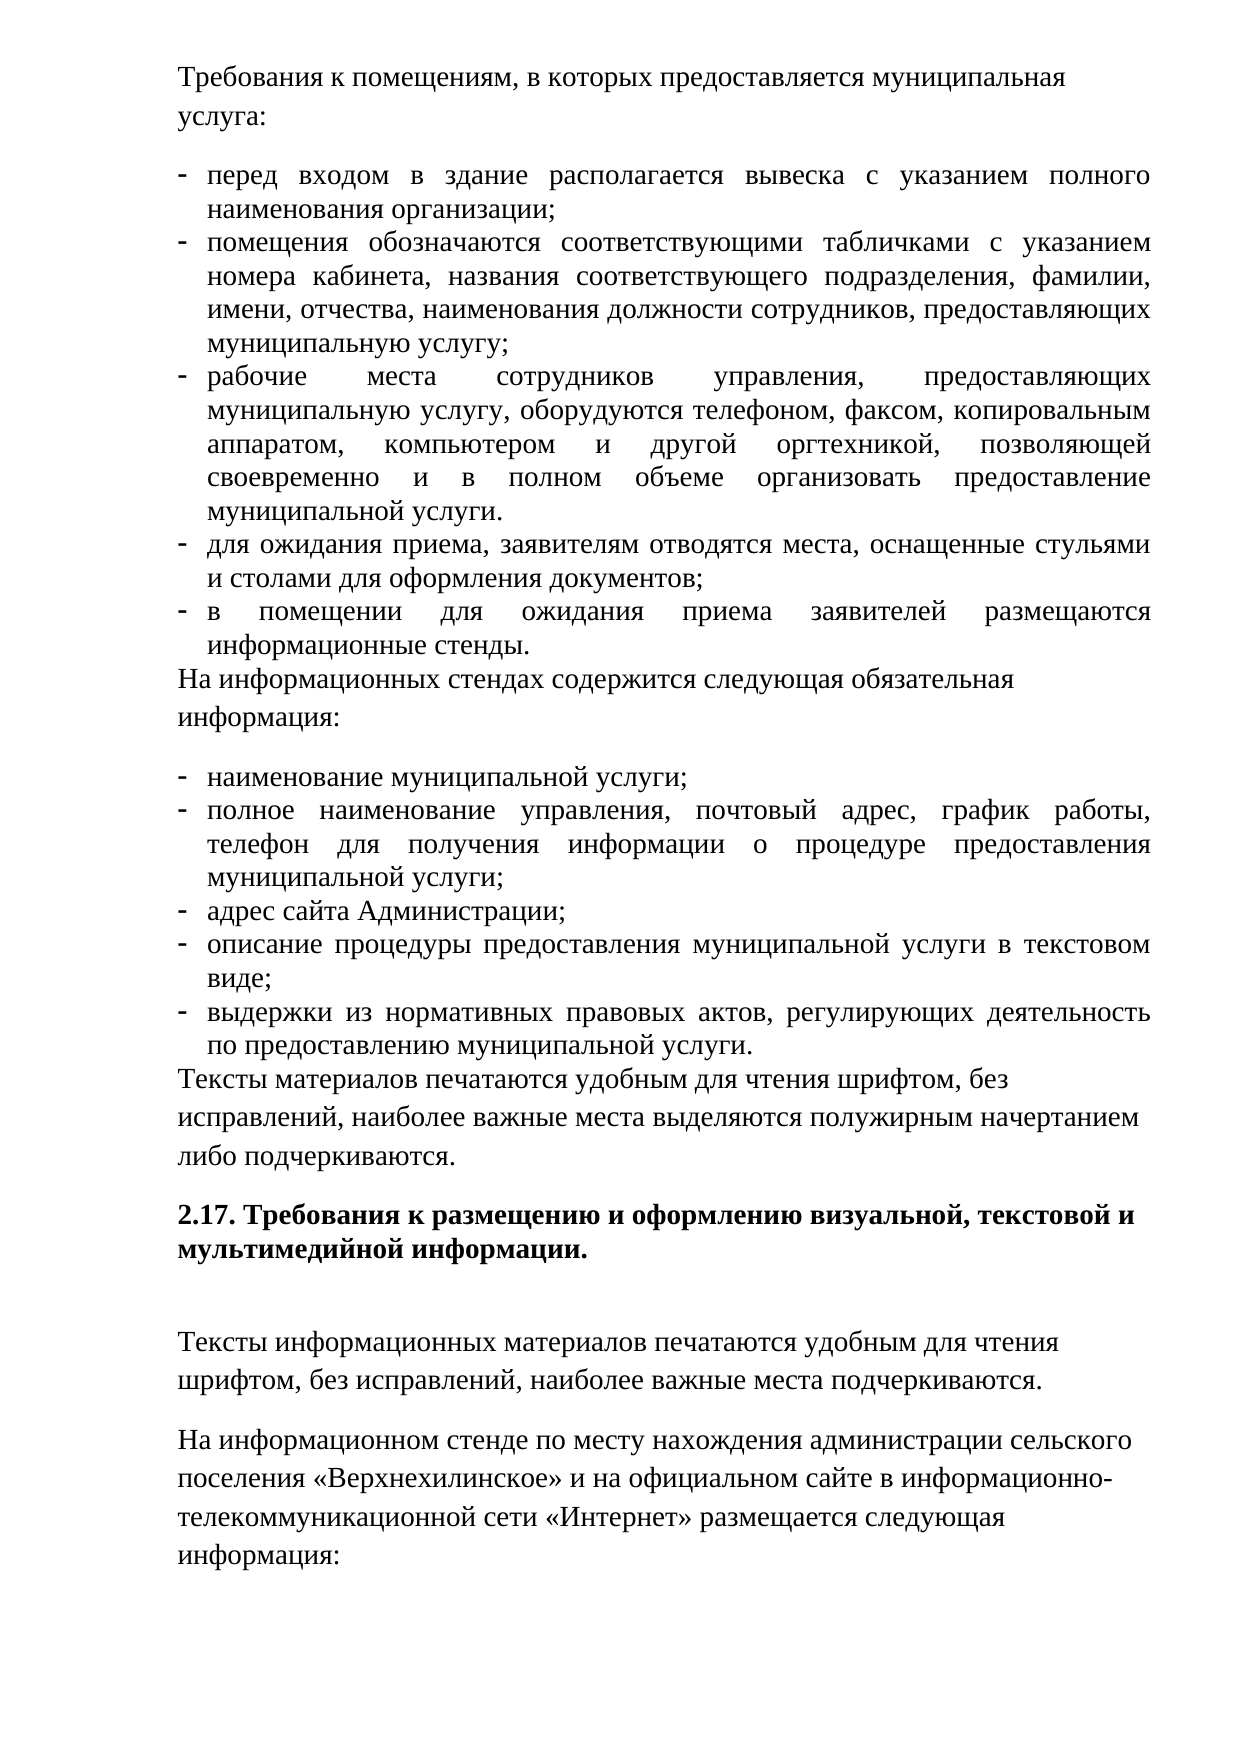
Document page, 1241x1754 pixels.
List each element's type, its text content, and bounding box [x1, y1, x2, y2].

text Тексты материалов печатаются удобным для чтения шрифтом, без исправлений, наиболее важные места выделяются полужирным начертанием либо подчеркиваются. [177, 1061, 1152, 1172]
list полное наименование управления, почтовый адрес, график работы, телефон для получения информации о процедуре предоставления муниципальной услуги; [177, 792, 1152, 893]
list выдержки из нормативных правовых актов, регулирующих деятельность по предоставлению муниципальной услуги. [177, 994, 1152, 1061]
text На информационных стендах содержится следующая обязательная информация: [177, 661, 1152, 733]
list наименование муниципальной услуги; [177, 759, 1152, 792]
list для ожидания приема, заявителям отводятся места, оснащенные стульями и столами для оформления документов; [177, 526, 1152, 593]
subtitle 2.17. Требования к размещению и оформлению визуальной, текстовой и мультимедийной информации. [177, 1197, 1152, 1264]
list описание процедуры предоставления муниципальной услуги в текстовом виде; [177, 927, 1152, 994]
text Требования к помещениям, в которых предоставляется муниципальная услуга: [177, 59, 1152, 131]
list адрес сайта Администрации; [177, 893, 1152, 927]
text Тексты информационных материалов печатаются удобным для чтения шрифтом, без исправлений, наиболее важные места подчеркиваются. [177, 1324, 1152, 1396]
list в помещении для ожидания приема заявителей размещаются информационные стенды. [177, 593, 1152, 661]
text На информационном стенде по месту нахождения администрации сельского поселения «Верхнехилинское» и на официальном сайте в информационно-телекоммуникационной сети «Интернет» размещается следующая информация: [177, 1422, 1152, 1571]
list перед входом в здание располагается вывеска с указанием полного наименования организации; [177, 157, 1152, 224]
list помещения обозначаются соответствующими табличками с указанием номера кабинета, названия соответствующего подразделения, фамилии, имени, отчества, наименования должности сотрудников, предоставляющих муниципальную услугу; [177, 224, 1152, 358]
list рабочие места сотрудников управления, предоставляющих муниципальную услугу, оборудуются телефоном, факсом, копировальным аппаратом, компьютером и другой оргтехникой, позволяющей своевременно и в полном объеме организовать предоставление муниципальной услуги. [177, 358, 1152, 526]
